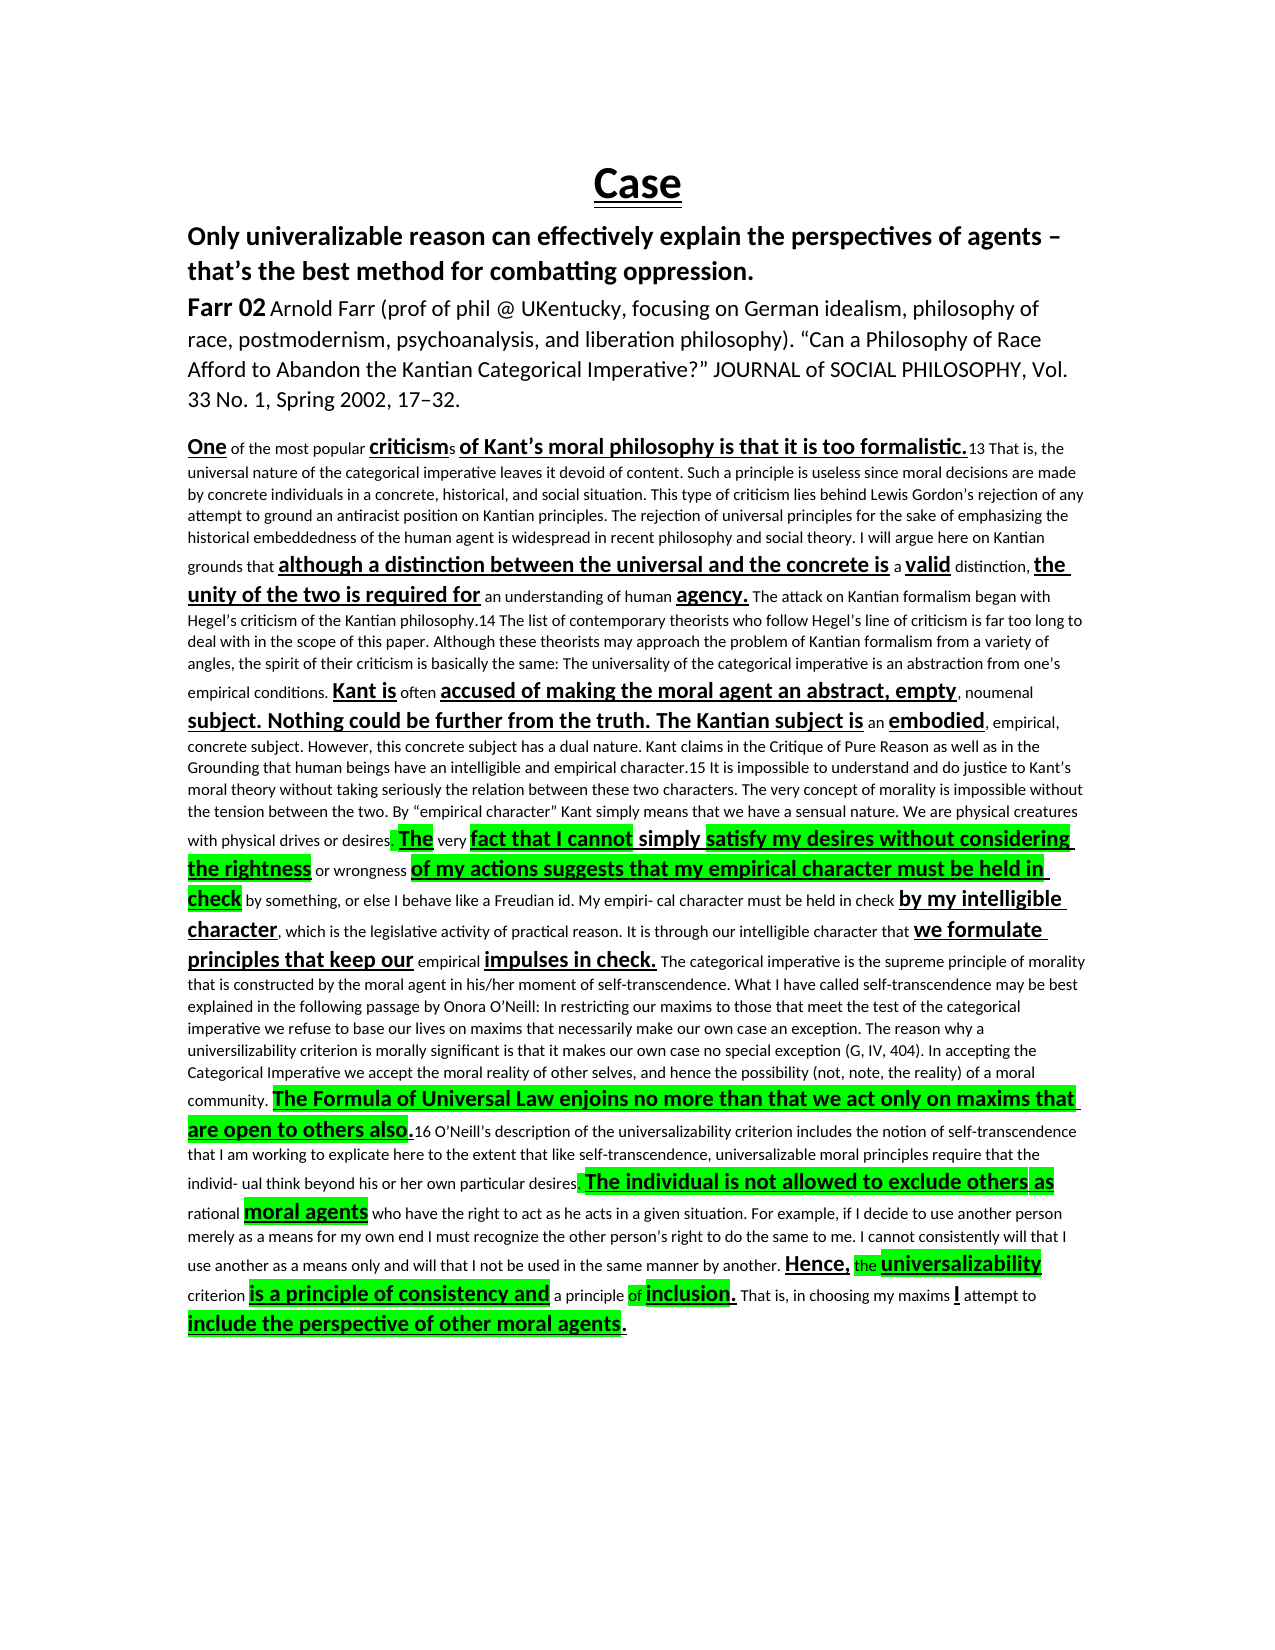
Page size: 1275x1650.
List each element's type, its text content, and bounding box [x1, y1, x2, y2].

subtitle Case [187, 154, 1087, 210]
text One of the most popular criticisms of Kant’s moral philosophy is that it is too formalistic.13 That is, the universal nature of the categorical imperative leaves it devoid of content. Such a principle is useless since moral decisions are made by concrete individuals in a concrete, historical, and social situation. This type of criticism lies behind Lewis Gordon’s rejection of any attempt to ground an antiracist position on Kantian principles. The rejection of universal principles for the sake of emphasizing the historical embeddedness of the human agent is widespread in recent philosophy and social theory. I will argue here on Kantian grounds that although a distinction between the universal and the concrete is a valid distinction, the unity of the two is required for an understanding of human agency. The attack on Kantian formalism began with Hegel’s criticism of the Kantian philosophy.14 The list of contemporary theorists who follow Hegel’s line of criticism is far too long to deal with in the scope of this paper. Although these theorists may approach the problem of Kantian formalism from a variety of angles, the spirit of their criticism is basically the same: The universality of the categorical imperative is an abstraction from one’s empirical conditions. Kant is often accused of making the moral agent an abstract, empty, noumenal subject. Nothing could be further from the truth. The Kantian subject is an embodied, empirical, concrete subject. However, this concrete subject has a dual nature. Kant claims in the Critique of Pure Reason as well as in the Grounding that human beings have an intelligible and empirical character.15 It is impossible to understand and do justice to Kant’s moral theory without taking seriously the relation between these two characters. The very concept of morality is impossible without the tension between the two. By “empirical character” Kant simply means that we have a sensual nature. We are physical creatures with physical drives or desires. The very fact that I cannot simply satisfy my desires without considering the rightness or wrongness of my actions suggests that my empirical character must be held in check by something, or else I behave like a Freudian id. My empiri- cal character must be held in check by my intelligible character, which is the legislative activity of practical reason. It is through our intelligible character that we formulate principles that keep our empirical impulses in check. The categorical imperative is the supreme principle of morality that is constructed by the moral agent in his/her moment of self-transcendence. What I have called self-transcendence may be best explained in the following passage by Onora O’Neill: In restricting our maxims to those that meet the test of the categorical imperative we refuse to base our lives on maxims that necessarily make our own case an exception. The reason why a universilizability criterion is morally signiﬁcant is that it makes our own case no special exception (G, IV, 404). In accepting the Categorical Imperative we accept the moral reality of other selves, and hence the possibility (not, note, the reality) of a moral community. The Formula of Universal Law enjoins no more than that we act only on maxims that are open to others also.16 O’Neill’s description of the universalizability criterion includes the notion of self-transcendence that I am working to explicate here to the extent that like self-transcendence, universalizable moral principles require that the individ- ual think beyond his or her own particular desires. The individual is not allowed to exclude others as rational moral agents who have the right to act as he acts in a given situation. For example, if I decide to use another person merely as a means for my own end I must recognize the other person’s right to do the same to me. I cannot consistently will that I use another as a means only and will that I not be used in the same manner by another. Hence, the universalizability criterion is a principle of consistency and a principle of inclusion. That is, in choosing my maxims I attempt to include the perspective of other moral agents. [187, 432, 1087, 1337]
text Farr 02 Arnold Farr (prof of phil @ UKentucky, focusing on German idealism, philosophy of race, postmodernism, psychoanalysis, and liberation philosophy). “Can a Philosophy of Race Afford to Abandon the Kantian Categorical Imperative?” JOURNAL of SOCIAL PHILOSOPHY, Vol. 33 No. 1, Spring 2002, 17–32. [187, 290, 1087, 413]
subtitle Only univeralizable reason can effectively explain the perspectives of agents – that’s the best method for combatting oppression. [187, 219, 1087, 287]
